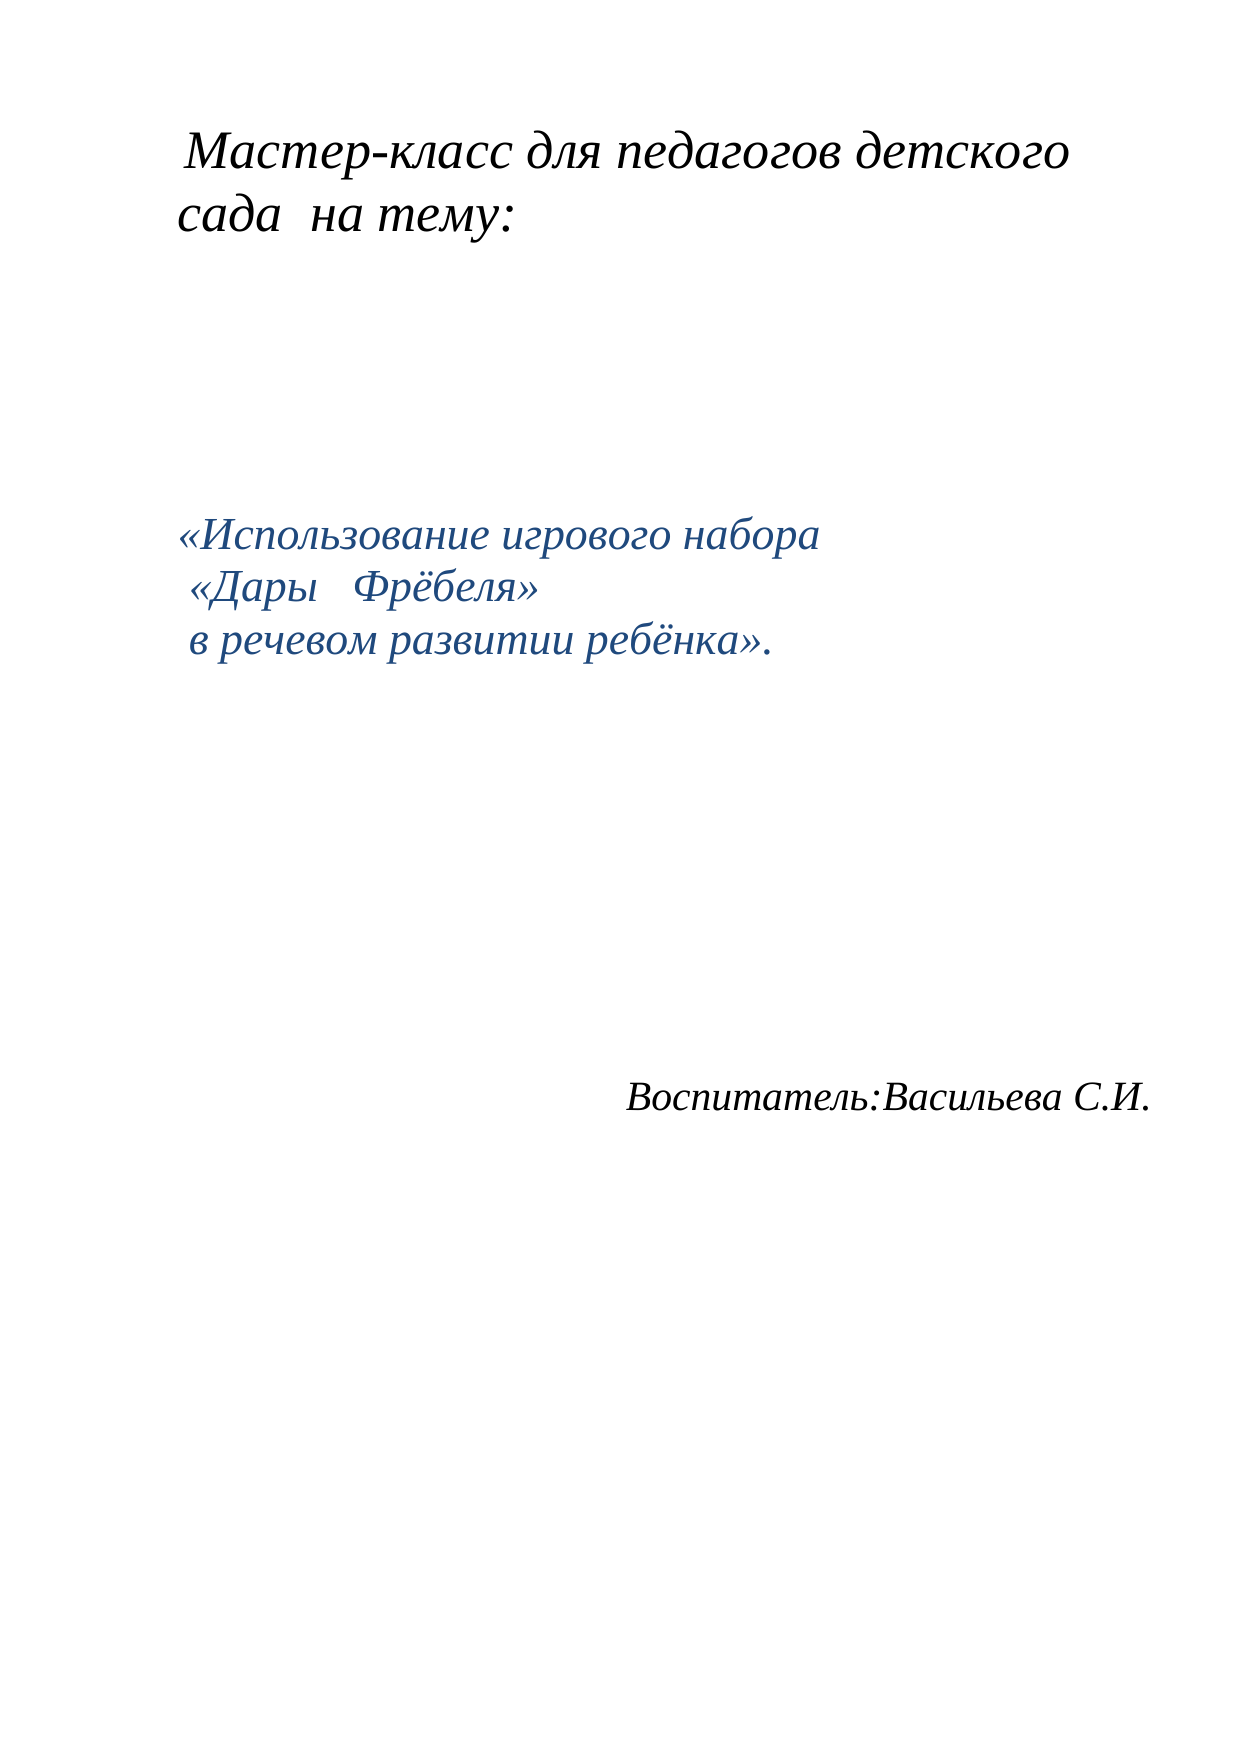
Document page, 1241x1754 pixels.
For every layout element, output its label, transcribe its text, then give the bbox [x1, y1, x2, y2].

text «Использование игрового набора [177, 506, 1152, 559]
text Воспитатель:Васильева С.И. [177, 1072, 1152, 1120]
text Мастер-класс для педагогов детского сада на тему: [177, 118, 1152, 243]
text «Дары Фрёбеля» [177, 559, 1152, 612]
text в речевом развитии ребёнка». [177, 612, 1152, 664]
